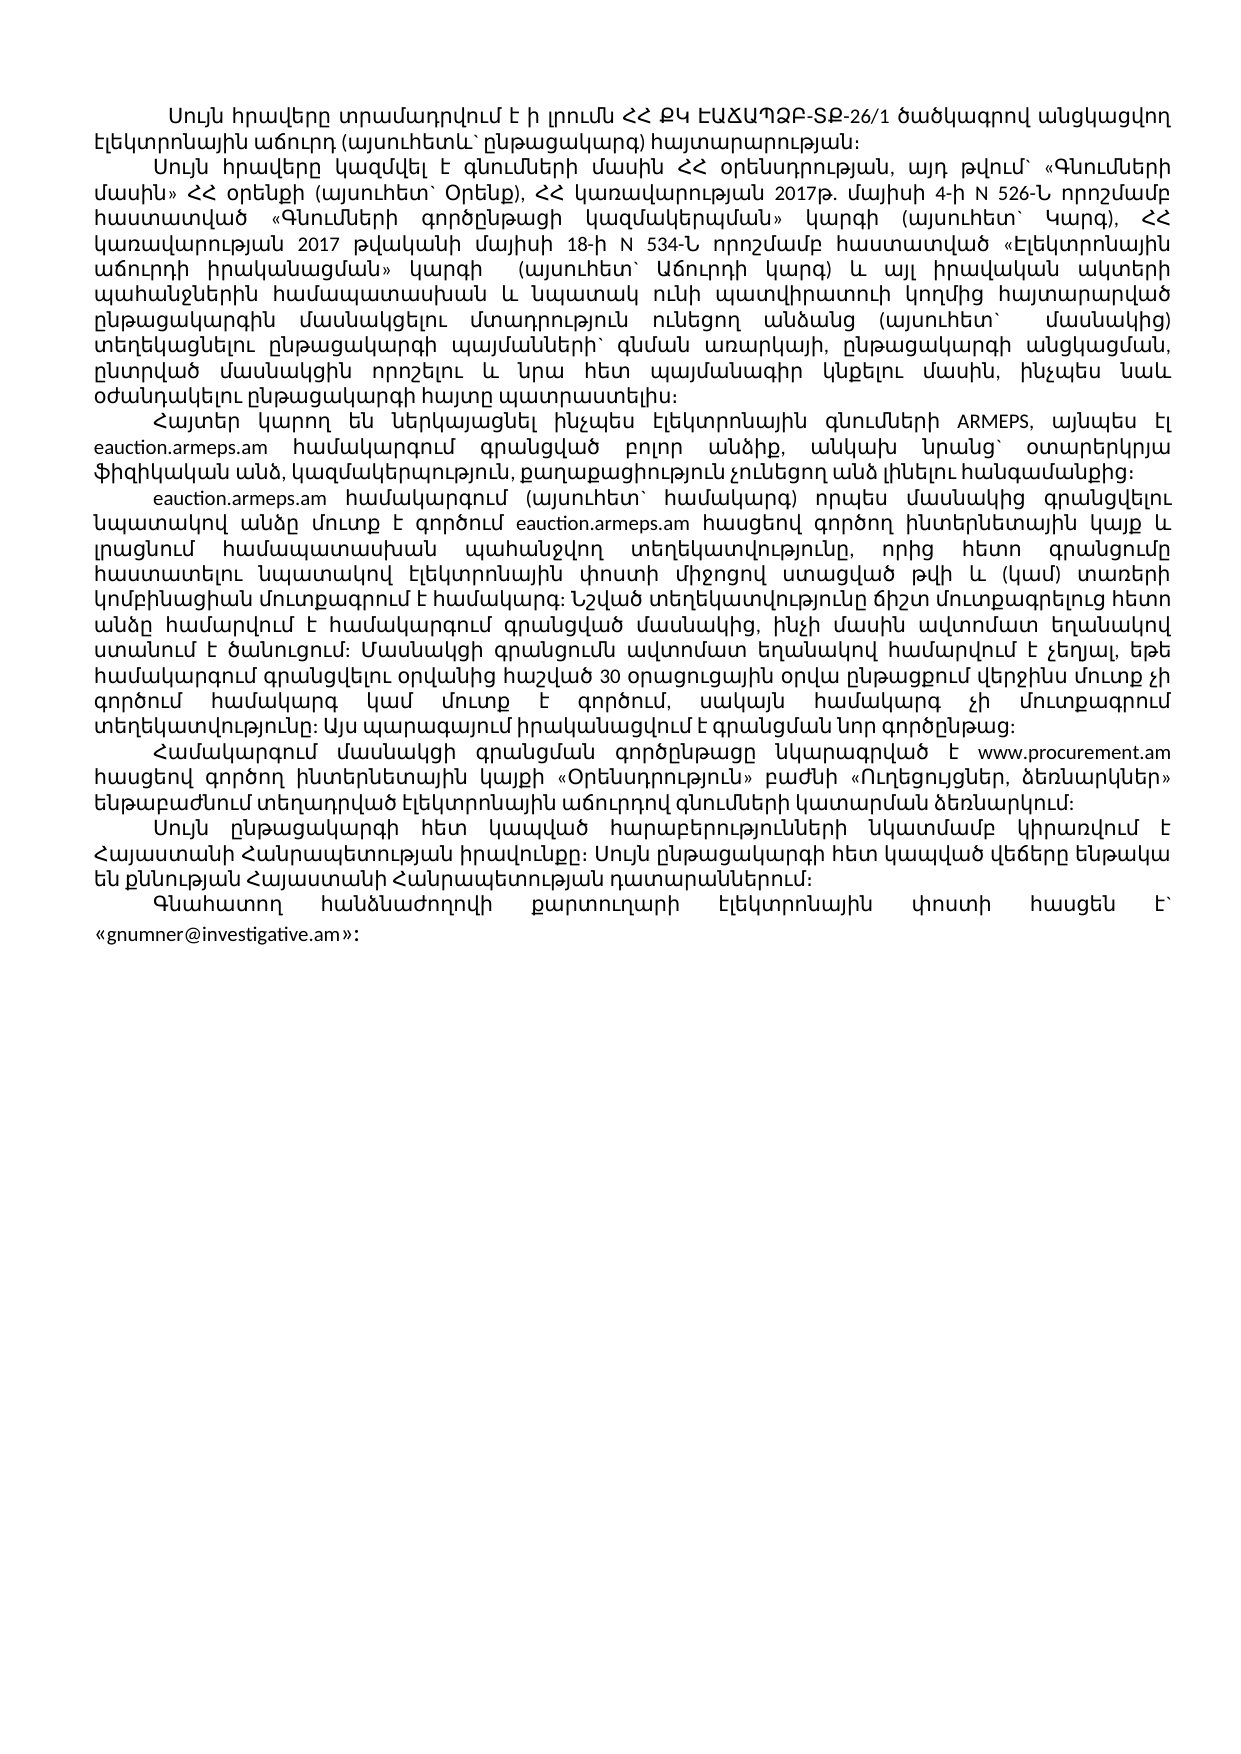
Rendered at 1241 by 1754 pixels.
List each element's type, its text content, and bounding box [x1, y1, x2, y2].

text Սույն ընթացակարգի հետ կապված հարաբերությունների նկատմամբ կիրառվում է Հայաստանի Հանրապետության իրավունքը։ Սույն ընթացակարգի հետ կապված վեճերը ենթակա են քննության Հայաստանի Հանրապետության դատարաններում։ [94, 815, 1171, 892]
text eauction.armeps.am համակարգում (այսուհետ` համակարգ) որպես մասնակից գրանցվելու նպատակով անձը մուտք է գործում eauction.armeps.am հասցեով գործող ինտերնետային կայք և լրացնում համապատասխան պահանջվող տեղեկատվությունը, որից հետո գրանցումը հաստատելու նպատակով էլեկտրոնային փոստի միջոցով ստացված թվի և (կամ) տառերի կոմբինացիան մուտքագրում է համակարգ: Նշված տեղեկատվությունը ճիշտ մուտքագրելուց հետո անձը համարվում է համակարգում գրանցված մասնակից, ինչի մասին ավտոմատ եղանակով ստանում է ծանուցում: Մասնակցի գրանցումն ավտոմատ եղանակով համարվում է չեղյալ, եթե համակարգում գրանցվելու օրվանից հաշված 30 օրացուցային օրվա ընթացքում վերջինս մուտք չի գործում համակարգ կամ մուտք է գործում, սակայն համակարգ չի մուտքագրում տեղեկատվությունը: Այս պարագայում իրականացվում է գրանցման նոր գործընթաց: [94, 485, 1171, 739]
text Համակարգում մասնակցի գրանցման գործընթացը նկարագրված է www.procurement.am հասցեով գործող ինտերնետային կայքի «Օրենսդրություն» բաժնի «Ուղեցույցներ, ձեռնարկներ» ենթաբաժնում տեղադրված էլեկտրոնային աճուրդով գնումների կատարման ձեռնարկում: [94, 739, 1171, 815]
text Սույն հրավերը կազմվել է գնումների մասին ՀՀ օրենսդրության, այդ թվում` «Գնումների մասին» ՀՀ օրենքի (այսուհետ` Օրենք), ՀՀ կառավարության 2017թ. մայիսի 4-ի N 526-Ն որոշմամբ հաստատված «Գնումների գործընթացի կազմակերպման» կարգի (այսուհետ` Կարգ), ՀՀ կառավարության 2017 թվականի մայիսի 18-ի N 534-Ն որոշմամբ հաստատված «Էլեկտրոնային աճուրդի իրականացման» կարգի (այսուհետ` Աճուրդի կարգ) և այլ իրավական ակտերի պահանջներին համապատասխան և նպատակ ունի պատվիրատուի կողմից հայտարարված ընթացակարգին մասնակցելու մտադրություն ունեցող անձանց (այսուհետ` մասնակից) տեղեկացնելու ընթացակարգի պայմանների` գնման առարկայի, ընթացակարգի անցկացման, ընտրված մասնակցին որոշելու և նրա հետ պայմանագիր կնքելու մասին, ինչպես նաև օժանդակելու ընթացակարգի հայտը պատրաստելիս։ [94, 154, 1171, 409]
text Սույն հրավերը տրամադրվում է ի լրումն ՀՀ ՔԿ ԷԱՃԱՊՁԲ-ՏՔ-26/1 ծածկագրով անցկացվող էլեկտրոնային աճուրդ (այսուհետև` ընթացակարգ) հայտարարության։ [94, 104, 1171, 154]
text Գնահատող հանձնաժողովի քարտուղարի էլեկտրոնային փոստի հասցեն է` «gnumner@investigative.am»: [94, 892, 1171, 948]
text Հայտեր կարող են ներկայացնել ինչպես էլեկտրոնային գնումների ARMEPS, այնպես էլ eauction.armeps.am համակարգում գրանցված բոլոր անձիք, անկախ նրանց` օտարերկրյա ֆիզիկական անձ, կազմակերպություն, քաղաքացիություն չունեցող անձ լինելու հանգամանքից։ [94, 409, 1171, 485]
